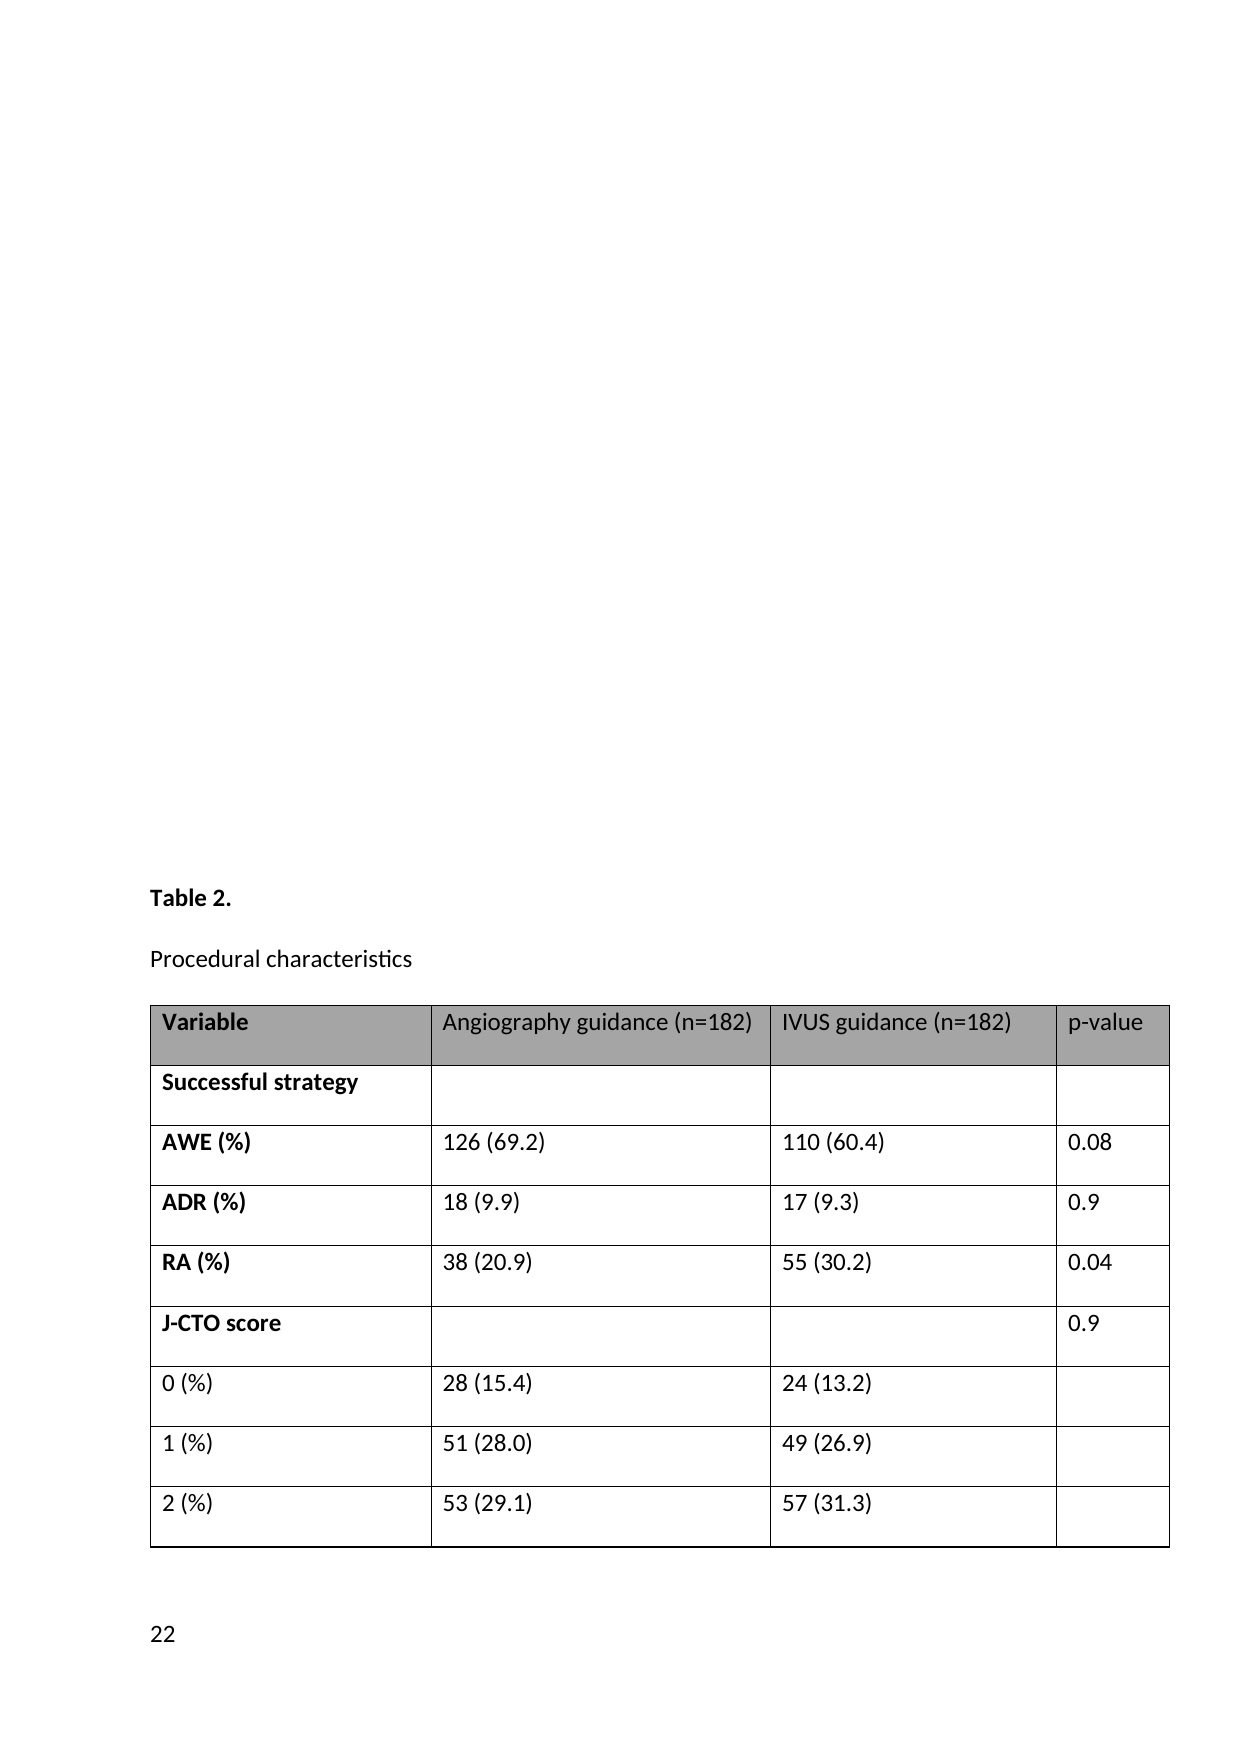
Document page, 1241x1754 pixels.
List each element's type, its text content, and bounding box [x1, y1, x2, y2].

table_cell ADR (%) [151, 1186, 431, 1245]
table_cell 49 (26.9) [771, 1427, 1056, 1486]
table_cell 2 (%) [151, 1487, 431, 1546]
table_header Variable [151, 1006, 431, 1065]
table_cell 57 (31.3) [771, 1487, 1056, 1546]
table_cell Successful strategy [151, 1066, 431, 1125]
table_cell 24 (13.2) [771, 1367, 1056, 1426]
table_header IVUS guidance (n=182) [771, 1006, 1056, 1065]
table_header Angiography guidance (n=182) [432, 1006, 770, 1065]
table_cell [1057, 1427, 1169, 1486]
table_cell [1057, 1066, 1169, 1125]
table_cell 0.08 [1057, 1126, 1169, 1185]
text Procedural characteristics [150, 943, 1090, 974]
table_cell 0 (%) [151, 1367, 431, 1426]
text Table 2. [150, 882, 1090, 913]
table_cell [771, 1066, 1056, 1125]
table_cell 0.9 [1057, 1307, 1169, 1366]
table_cell 1 (%) [151, 1427, 431, 1486]
table_cell 18 (9.9) [432, 1186, 770, 1245]
table_cell [1057, 1487, 1169, 1546]
table_cell J-CTO score [151, 1307, 431, 1366]
table_cell 53 (29.1) [432, 1487, 770, 1546]
table_cell [432, 1066, 770, 1125]
table_cell RA (%) [151, 1246, 431, 1306]
table_cell [771, 1307, 1056, 1366]
table_cell AWE (%) [151, 1126, 431, 1185]
table_cell 17 (9.3) [771, 1186, 1056, 1245]
table_cell 110 (60.4) [771, 1126, 1056, 1185]
table_cell [432, 1307, 770, 1366]
table_cell 126 (69.2) [432, 1126, 770, 1185]
table_header p-value [1057, 1006, 1169, 1065]
table_cell 28 (15.4) [432, 1367, 770, 1426]
table_cell 51 (28.0) [432, 1427, 770, 1486]
table_cell 55 (30.2) [771, 1246, 1056, 1306]
table_cell 0.04 [1057, 1246, 1169, 1306]
table_cell 0.9 [1057, 1186, 1169, 1245]
table_cell [1057, 1367, 1169, 1426]
table_cell 38 (20.9) [432, 1246, 770, 1306]
